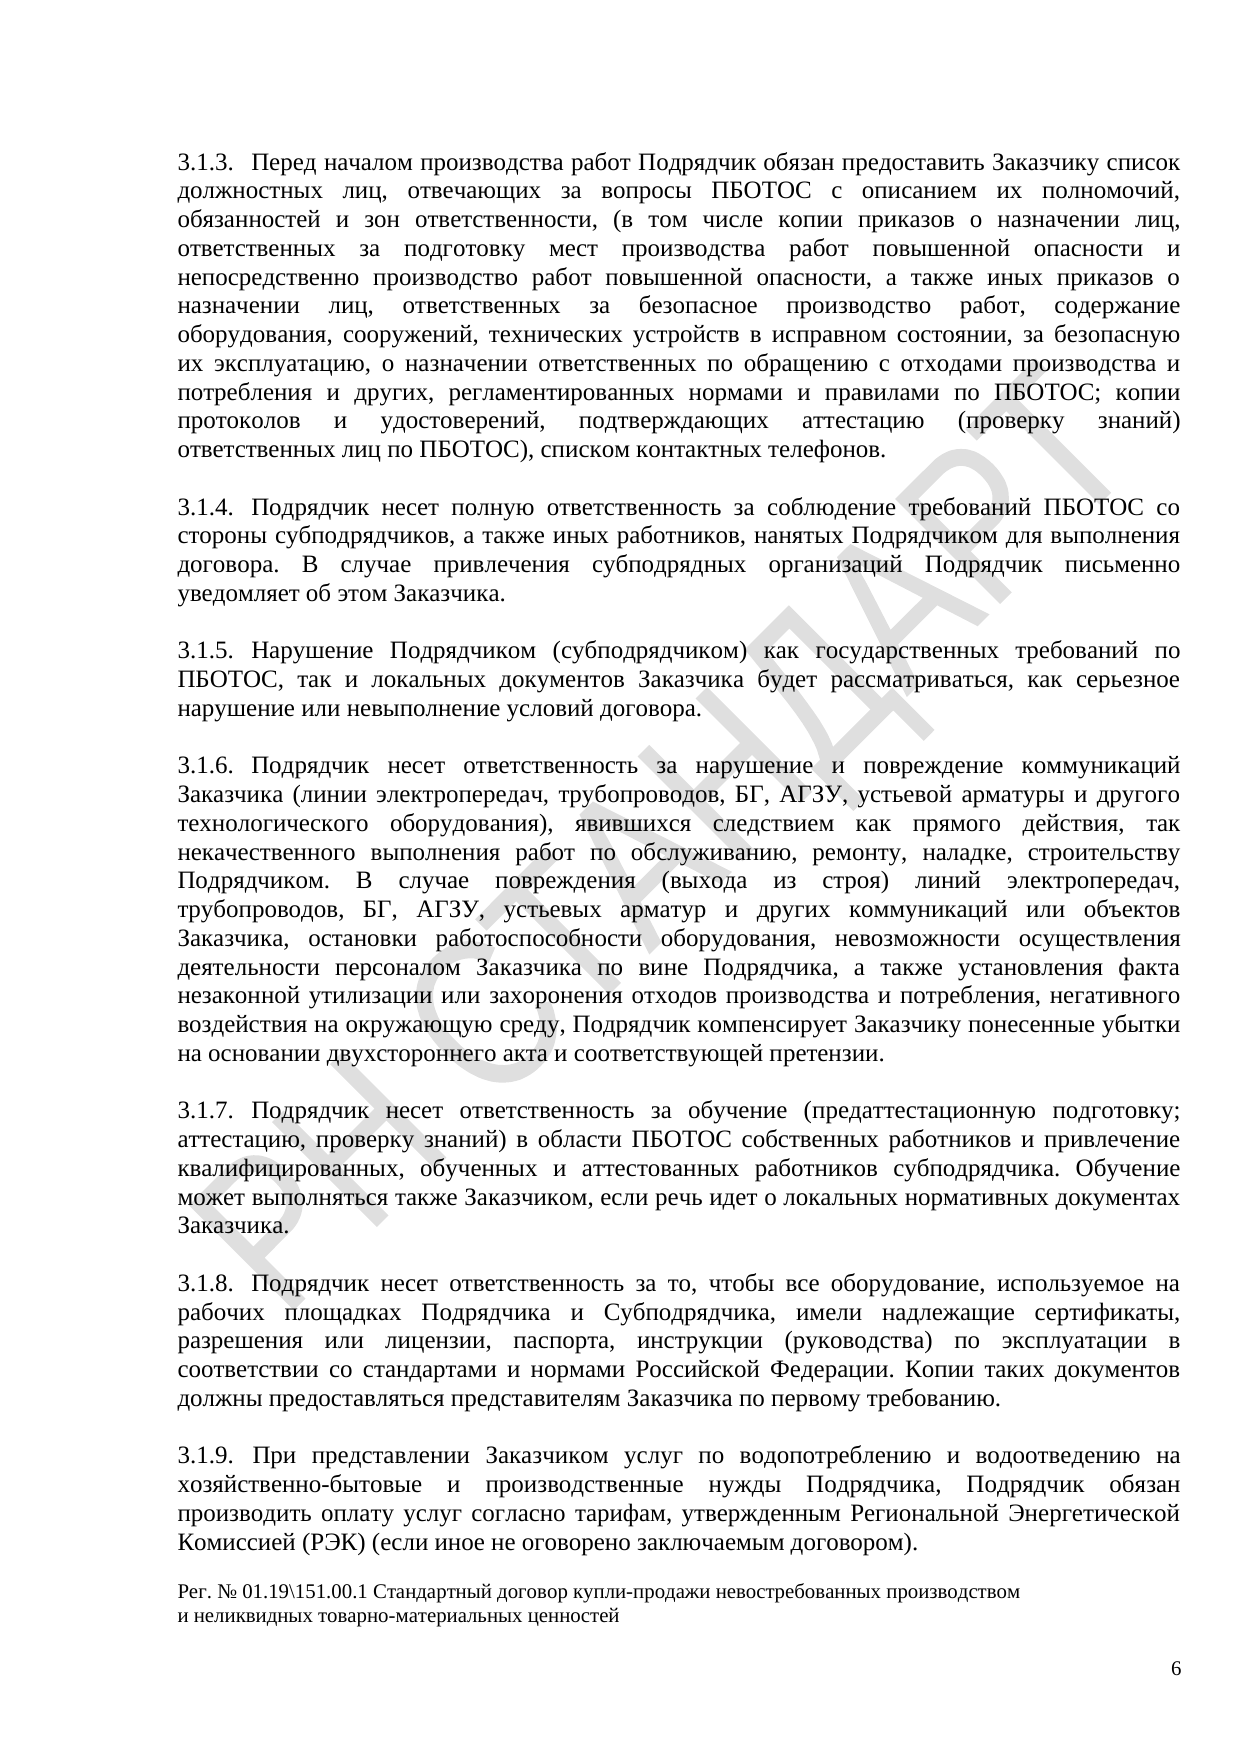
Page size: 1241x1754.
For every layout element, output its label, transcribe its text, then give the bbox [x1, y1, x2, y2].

text 3.1.7. Подрядчик несет ответственность за обучение (предаттестационную подготовку; аттестацию, проверку знаний) в области ПБОТОС собственных работников и привлечение квалифицированных, обученных и аттестованных работников субподрядчика. Обучение может выполняться также Заказчиком, если речь идет о локальных нормативных документах Заказчика. [177, 1096, 1181, 1239]
text 3.1.3. Перед началом производства работ Подрядчик обязан предоставить Заказчику список должностных лиц, отвечающих за вопросы ПБОТОС с описанием их полномочий, обязанностей и зон ответственности, (в том числе копии приказов о назначении лиц, ответственных за подготовку мест производства работ повышенной опасности и непосредственно производство работ повышенной опасности, а также иных приказов о назначении лиц, ответственных за безопасное производство работ, содержание оборудования, сооружений, технических устройств в исправном состоянии, за безопасную их эксплуатацию, о назначении ответственных по обращению с отходами производства и потребления и других, регламентированных нормами и правилами по ПБОТОС; копии протоколов и удостоверений, подтверждающих аттестацию (проверку знаний) ответственных лиц по ПБОТОС), списком контактных телефонов. [177, 147, 1181, 463]
text 3.1.6. Подрядчик несет ответственность за нарушение и повреждение коммуникаций Заказчика (линии электропередач, трубопроводов, БГ, АГЗУ, устьевой арматуры и другого технологического оборудования), явившихся следствием как прямого действия, так некачественного выполнения работ по обслуживанию, ремонту, наладке, строительству Подрядчиком. В случае повреждения (выхода из строя) линий электропередач, трубопроводов, БГ, АГЗУ, устьевых арматур и других коммуникаций или объектов Заказчика, остановки работоспособности оборудования, невозможности осуществления деятельности персоналом Заказчика по вине Подрядчика, а также установления факта незаконной утилизации или захоронения отходов производства и потребления, негативного воздействия на окружающую среду, Подрядчик компенсирует Заказчику понесенные убытки на основании двухстороннего акта и соответствующей претензии. [177, 751, 1181, 1067]
text 3.1.4. Подрядчик несет полную ответственность за соблюдение требований ПБОТОС со стороны субподрядчиков, а также иных работников, нанятых Подрядчиком для выполнения договора. В случае привлечения субподрядных организаций Подрядчик письменно уведомляет об этом Заказчика. [177, 492, 1181, 607]
text 3.1.5. Нарушение Подрядчиком (субподрядчиком) как государственных требований по ПБОТОС, так и локальных документов Заказчика будет рассматриваться, как серьезное нарушение или невыполнение условий договора. [177, 636, 1181, 722]
list При представлении Заказчиком услуг по водопотреблению и водоотведению на хозяйственно-бытовые и производственные нужды Подрядчика, Подрядчик обязан производить оплату услуг согласно тарифам, утвержденным Региональной Энергетической Комиссией (РЭК) (если иное не оговорено заключаемым договором). [177, 1441, 1181, 1556]
text 3.1.8. Подрядчик несет ответственность за то, чтобы все оборудование, используемое на рабочих площадках Подрядчика и Субподрядчика, имели надлежащие сертификаты, разрешения или лицензии, паспорта, инструкции (руководства) по эксплуатации в соответствии со стандартами и нормами Российской Федерации. Копии таких документов должны предоставляться представителям Заказчика по первому требованию. [177, 1268, 1181, 1412]
